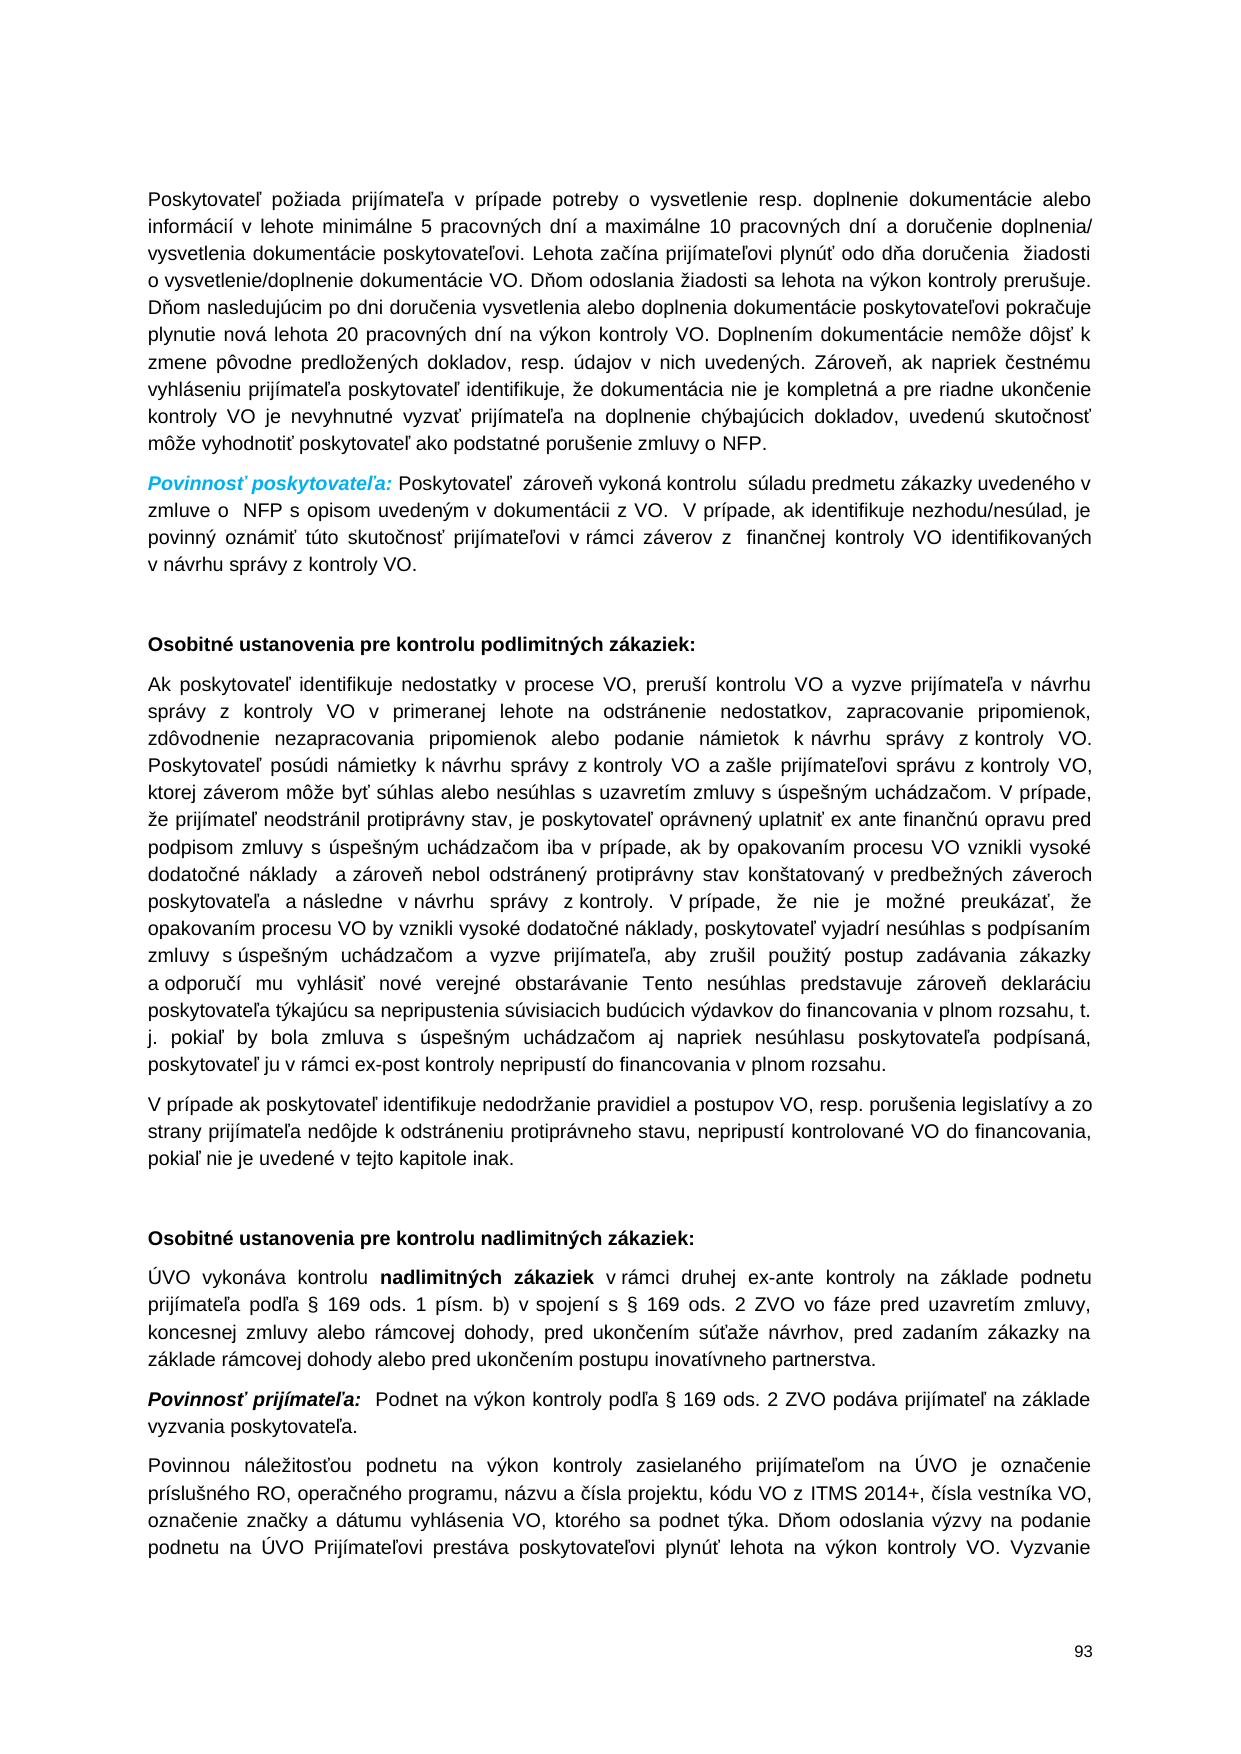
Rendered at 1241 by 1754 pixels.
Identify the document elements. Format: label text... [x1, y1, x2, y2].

text Osobitné ustanovenia pre kontrolu nadlimitných zákaziek: [148, 1226, 1092, 1249]
text ÚVO vykonáva kontrolu nadlimitných zákaziek v rámci druhej ex-ante kontroly na základe podnetu prijímateľa podľa § 169 ods. 1 písm. b) v spojení s § 169 ods. 2 ZVO vo fáze pred uzavretím zmluvy, koncesnej zmluvy alebo rámcovej dohody, pred ukončením súťaže návrhov, pred zadaním zákazky na základe rámcovej dohody alebo pred ukončením postupu inovatívneho partnerstva. [148, 1266, 1092, 1370]
text V prípade ak poskytovateľ identifikuje nedodržanie pravidiel a postupov VO, resp. porušenia legislatívy a zo strany prijímateľa nedôjde k odstráneniu protiprávneho stavu, nepripustí kontrolované VO do financovania, pokiaľ nie je uvedené v tejto kapitole inak. [148, 1093, 1092, 1170]
text Ak poskytovateľ identifikuje nedostatky v procese VO, preruší kontrolu VO a vyzve prijímateľa v návrhu správy z kontroly VO v primeranej lehote na odstránenie nedostatkov, zapracovanie pripomienok, zdôvodnenie nezapracovania pripomienok alebo podanie námietok k návrhu správy z kontroly VO. Poskytovateľ posúdi námietky k návrhu správy z kontroly VO a zašle prijímateľovi správu z kontroly VO, ktorej záverom môže byť súhlas alebo nesúhlas s uzavretím zmluvy s úspešným uchádzačom. V prípade, že prijímateľ neodstránil protiprávny stav, je poskytovateľ oprávnený uplatniť ex ante finančnú opravu pred podpisom zmluvy s úspešným uchádzačom iba v prípade, ak by opakovaním procesu VO vznikli vysoké dodatočné náklady a zároveň nebol odstránený protiprávny stav konštatovaný v predbežných záveroch poskytovateľa a následne v návrhu správy z kontroly. V prípade, že nie je možné preukázať, že opakovaním procesu VO by vznikli vysoké dodatočné náklady, poskytovateľ vyjadrí nesúhlas s podpísaním zmluvy s úspešným uchádzačom a vyzve prijímateľa, aby zrušil použitý postup zadávania zákazky a odporučí mu vyhlásiť nové verejné obstarávanie Tento nesúhlas predstavuje zároveň deklaráciu poskytovateľa týkajúcu sa nepripustenia súvisiacich budúcich výdavkov do financovania v plnom rozsahu, t. j. pokiaľ by bola zmluva s úspešným uchádzačom aj napriek nesúhlasu poskytovateľa podpísaná, poskytovateľ ju v rámci ex-post kontroly nepripustí do financovania v plnom rozsahu. [148, 672, 1092, 1076]
text Poskytovateľ požiada prijímateľa v prípade potreby o vysvetlenie resp. doplnenie dokumentácie alebo informácií v lehote minimálne 5 pracovných dní a maximálne 10 pracovných dní a doručenie doplnenia/ vysvetlenia dokumentácie poskytovateľovi. Lehota začína prijímateľovi plynúť odo dňa doručenia žiadosti o vysvetlenie/doplnenie dokumentácie VO. Dňom odoslania žiadosti sa lehota na výkon kontroly prerušuje. Dňom nasledujúcim po dni doručenia vysvetlenia alebo doplnenia dokumentácie poskytovateľovi pokračuje plynutie nová lehota 20 pracovných dní na výkon kontroly VO. Doplnením dokumentácie nemôže dôjsť k zmene pôvodne predložených dokladov, resp. údajov v nich uvedených. Zároveň, ak napriek čestnému vyhláseniu prijímateľa poskytovateľ identifikuje, že dokumentácia nie je kompletná a pre riadne ukončenie kontroly VO je nevyhnutné vyzvať prijímateľa na doplnenie chýbajúcich dokladov, uvedenú skutočnosť môže vyhodnotiť poskytovateľ ako podstatné porušenie zmluvy o NFP. [148, 187, 1092, 455]
text Osobitné ustanovenia pre kontrolu podlimitných zákaziek: [148, 633, 1092, 655]
text Povinnosť prijímateľa: Podnet na výkon kontroly podľa § 169 ods. 2 ZVO podáva prijímateľ na základe vyzvania poskytovateľa. [148, 1387, 1092, 1437]
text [148, 1454, 1092, 1558]
text Povinnosť poskytovateľa: Poskytovateľ zároveň vykoná kontrolu súladu predmetu zákazky uvedeného v zmluve o NFP s opisom uvedeným v dokumentácii z VO. V prípade, ak identifikuje nezhodu/nesúlad, je povinný oznámiť túto skutočnosť prijímateľovi v rámci záverov z finančnej kontroly VO identifikovaných v návrhu správy z kontroly VO. [148, 472, 1092, 576]
